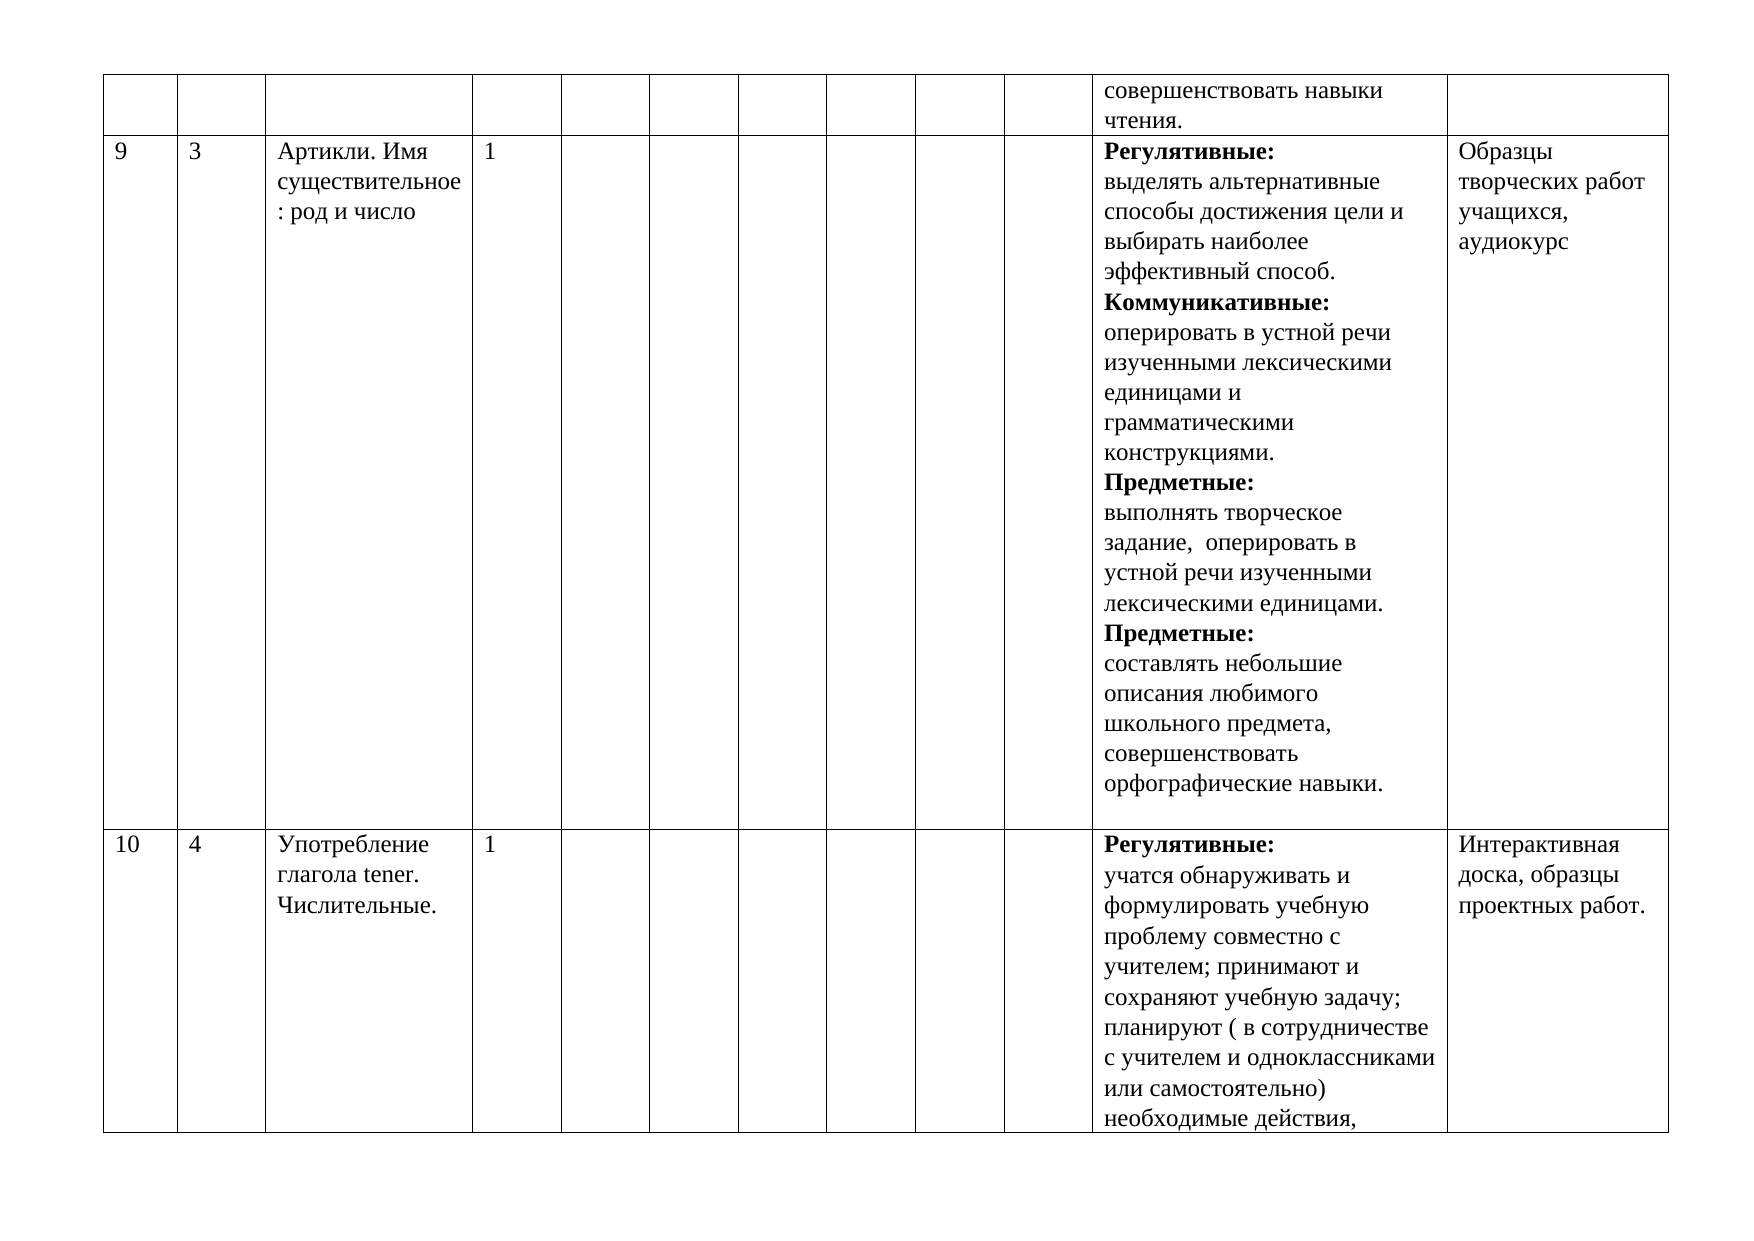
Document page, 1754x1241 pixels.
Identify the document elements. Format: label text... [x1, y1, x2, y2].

table_cell [1005, 136, 1092, 828]
table_cell [1005, 830, 1092, 1132]
table_cell Образцы творческих работ учащихся, аудиокурс [1448, 136, 1668, 828]
table_cell [739, 75, 826, 135]
table_cell [916, 75, 1004, 135]
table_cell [266, 75, 472, 135]
table_cell [739, 136, 826, 828]
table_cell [266, 830, 472, 1132]
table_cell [1448, 75, 1668, 135]
table_cell Артикли. Имя существительное: род и число [266, 136, 472, 828]
table_cell [1005, 75, 1092, 135]
table_cell 10 [104, 830, 177, 1132]
table_cell 3 [178, 136, 265, 828]
table_cell Регулятивные: выделять альтернативные способы достижения цели и выбирать наиболее эффективный способ. Коммуникативные: оперировать в устной речи изученными лексическими единицами и грамматическими конструкциями. Предметные: выполнять творческое задание, оперировать в устной речи изученными лексическими единицами. Предметные: составлять небольшие описания любимого школьного предмета, совершенствовать орфографические навыки. [1093, 136, 1447, 828]
table_cell 4 [178, 830, 265, 1132]
table_cell 2 [178, 75, 265, 135]
table_cell [916, 136, 1004, 828]
table_cell [650, 830, 738, 1132]
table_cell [1093, 830, 1447, 1132]
table_cell 1 [473, 830, 561, 1132]
table_cell [827, 136, 915, 828]
table_cell [562, 136, 649, 828]
table_cell 1 [473, 136, 561, 828]
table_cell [1448, 830, 1668, 1132]
table_cell [562, 75, 649, 135]
table_cell 9 [104, 136, 177, 828]
table_cell [650, 75, 738, 135]
table_cell 8 [104, 75, 177, 135]
table_cell [739, 830, 826, 1132]
table_cell [827, 75, 915, 135]
table_cell [650, 136, 738, 828]
table_cell [827, 830, 915, 1132]
table_cell [562, 830, 649, 1132]
table_cell [916, 830, 1004, 1132]
table_cell 1 [473, 75, 561, 135]
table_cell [1093, 75, 1447, 135]
